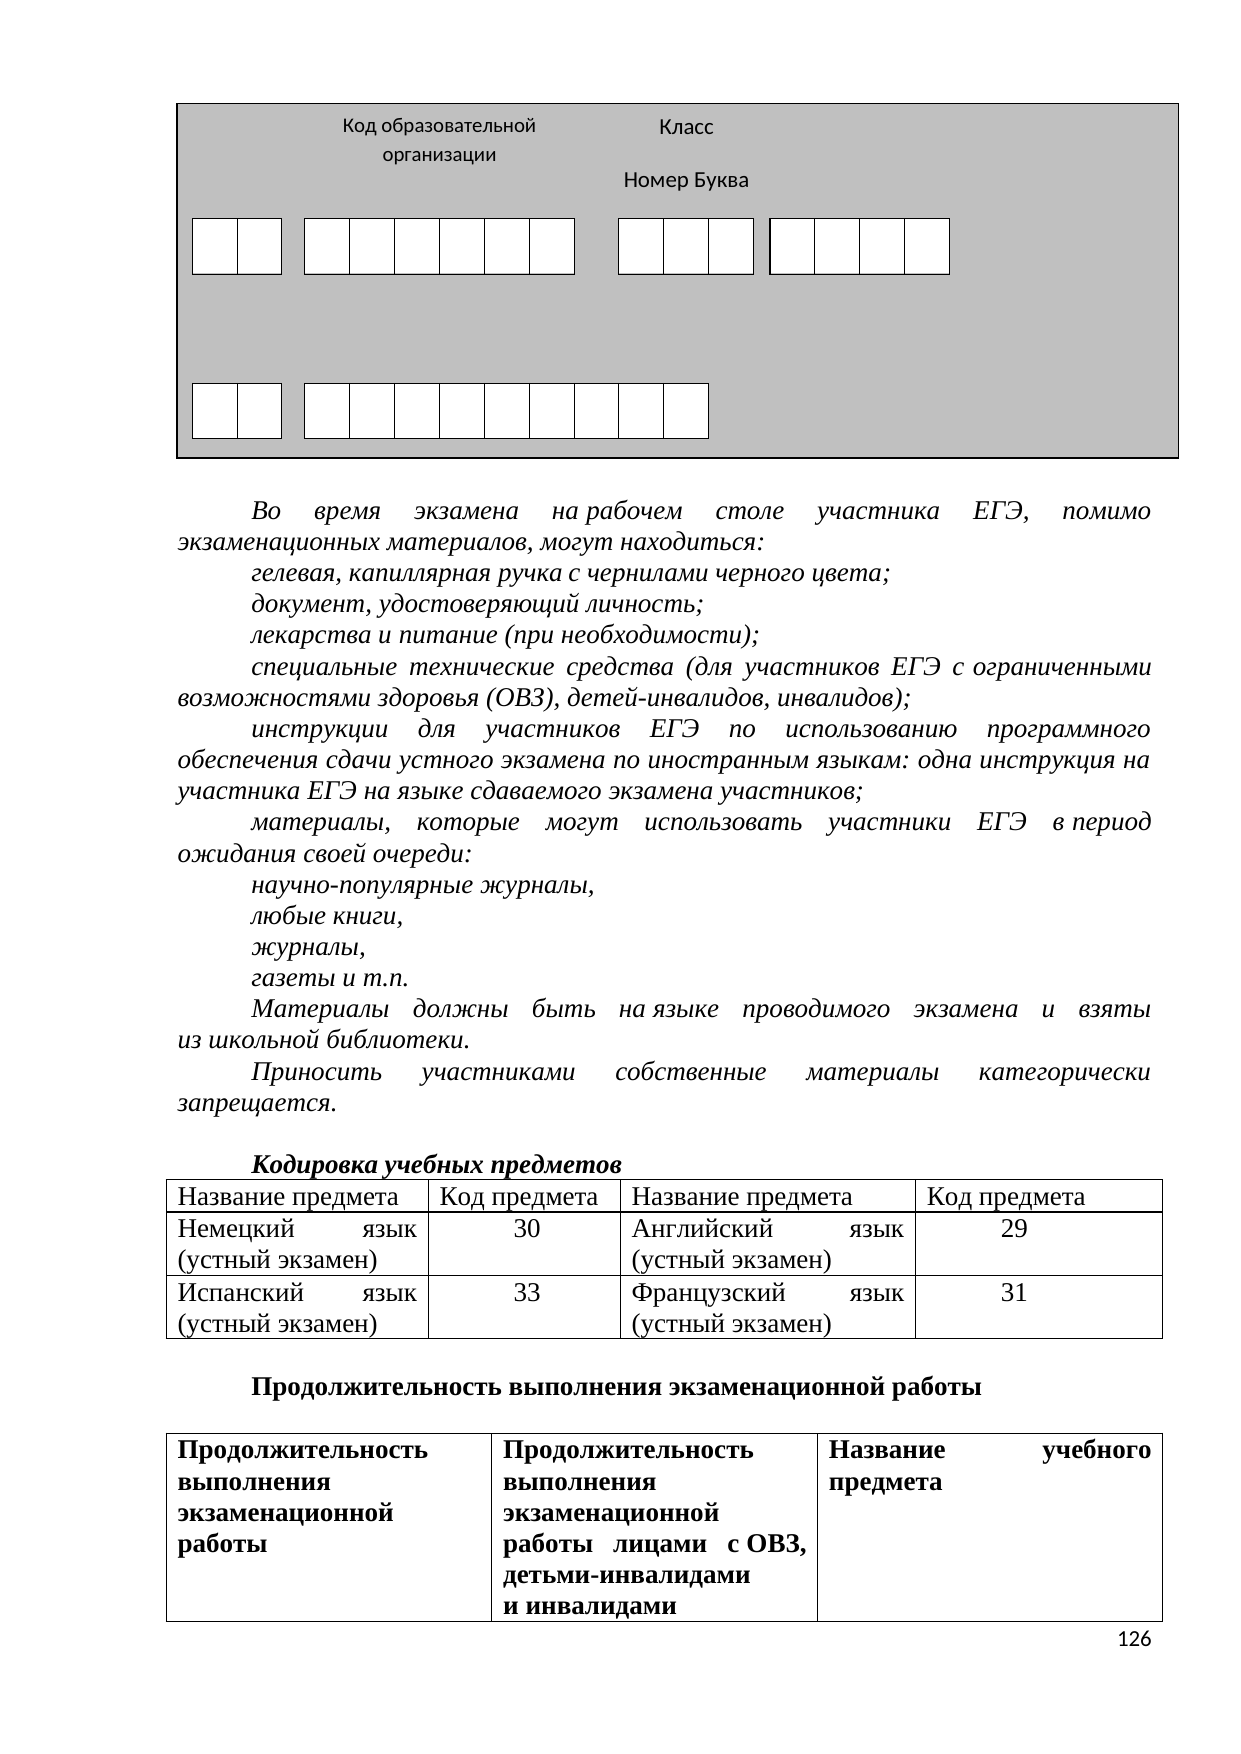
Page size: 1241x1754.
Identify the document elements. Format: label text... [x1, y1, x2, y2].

text материалы, которые могут использовать участники ЕГЭ в период ожидания своей очереди: [177, 806, 1152, 868]
text любые книги, [177, 899, 1152, 930]
table_header Код предмета [429, 1180, 620, 1211]
table_header Продолжительность выполнения экзаменационной работы [167, 1434, 491, 1621]
table_cell 31 [916, 1276, 1162, 1338]
table_header Код предмета [916, 1180, 1162, 1211]
table_header Продолжительность выполнения экзаменационной работы лицами с ОВЗ, детьми-инвалидами и инвалидами [492, 1434, 817, 1621]
text инструкции для участников ЕГЭ по использованию программного обеспечения сдачи устного экзамена по иностранным языкам: одна инструкция на участника ЕГЭ на языке сдаваемого экзамена участников; [177, 712, 1152, 806]
table_header Название учебного предмета [818, 1434, 1162, 1621]
text Продолжительность выполнения экзаменационной работы [177, 1370, 1152, 1401]
table_cell Испанский язык (устный экзамен) [167, 1276, 428, 1338]
table_cell 29 [916, 1213, 1162, 1275]
text Приносить участниками собственные материалы категорически запрещается. [177, 1055, 1152, 1117]
text газеты и т.п. [177, 961, 1152, 992]
text гелевая, капиллярная ручка с чернилами черного цвета; [177, 556, 1152, 587]
text Кодировка учебных предметов [177, 1148, 1152, 1179]
table_cell Французский язык (устный экзамен) [621, 1276, 915, 1338]
text научно-популярные журналы, [177, 868, 1152, 899]
text Материалы должны быть на языке проводимого экзамена и взяты из школьной библиотеки. [177, 992, 1152, 1055]
table_header Название предмета [167, 1180, 428, 1211]
text Во время экзамена на рабочем столе участника ЕГЭ, помимо экзаменационных материалов, могут находиться: [177, 494, 1152, 556]
table_cell Английский язык (устный экзамен) [621, 1213, 915, 1275]
text документ, удостоверяющий личность; [177, 587, 1152, 619]
table_cell 30 [429, 1213, 620, 1275]
table_header Название предмета [621, 1180, 915, 1211]
table_cell Немецкий язык (устный экзамен) [167, 1213, 428, 1275]
text журналы, [177, 930, 1152, 961]
table_cell 33 [429, 1276, 620, 1338]
text лекарства и питание (при необходимости); [177, 619, 1152, 650]
text специальные технические средства (для участников ЕГЭ с ограниченными возможностями здоровья (ОВЗ), детей-инвалидов, инвалидов); [177, 650, 1152, 712]
